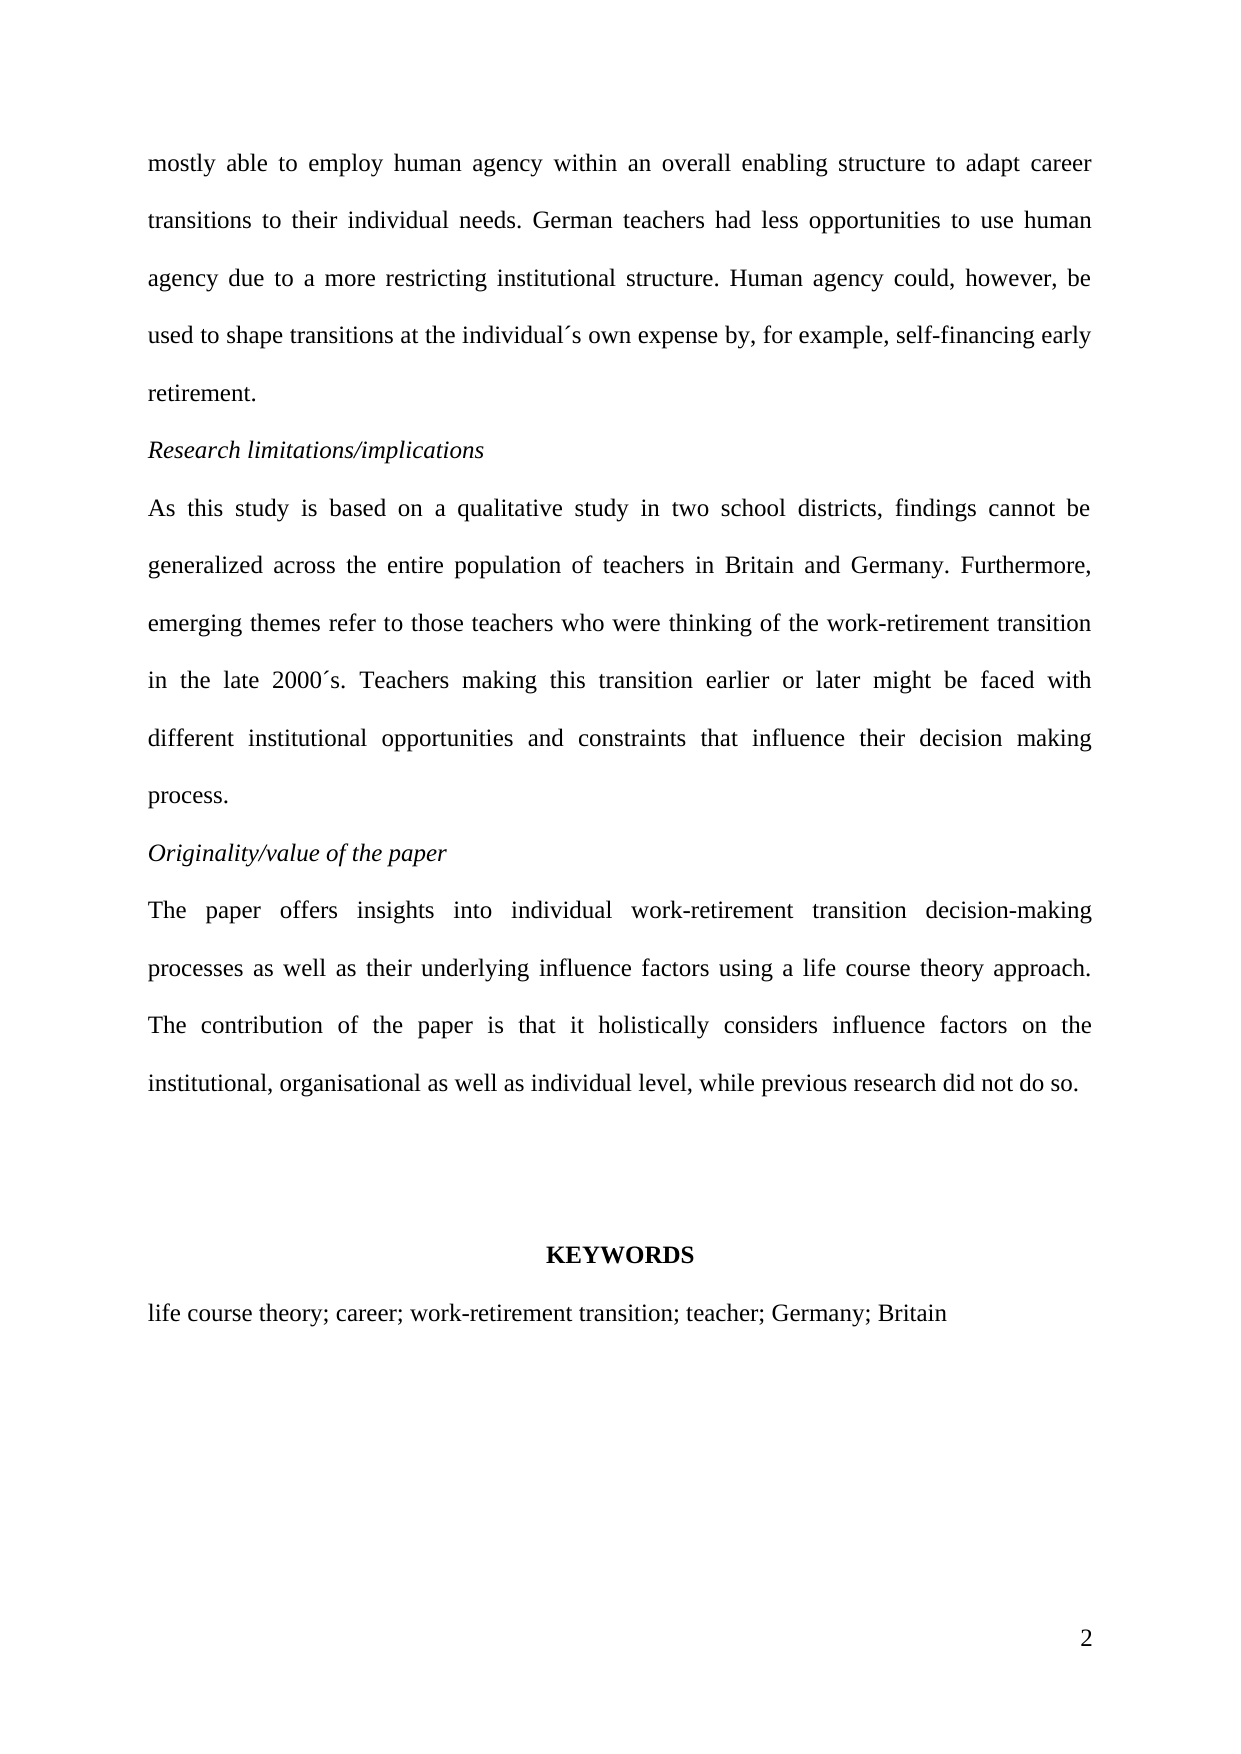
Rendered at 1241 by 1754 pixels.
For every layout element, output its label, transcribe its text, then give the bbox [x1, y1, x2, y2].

text Research limitations/implications [148, 435, 1093, 464]
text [148, 148, 1093, 406]
text The paper offers insights into individual work-retirement transition decision-making processes as well as their underlying influence factors using a life course theory approach. The contribution of the paper is that it holistically considers influence factors on the institutional, organisational as well as individual level, while previous research did not do so. [148, 895, 1093, 1096]
text As this study is based on a qualitative study in two school districts, findings cannot be generalized across the entire population of teachers in Britain and Germany. Furthermore, emerging themes refer to those teachers who were thinking of the work-retirement transition in the late 2000´s. Teachers making this transition earlier or later might be faced with different institutional opportunities and constraints that influence their decision making process. [148, 493, 1093, 809]
text Originality/value of the paper [148, 838, 1093, 866]
text KEYWORDS [148, 1240, 1093, 1269]
text life course theory; career; work-retirement transition; teacher; Germany; Britain [148, 1298, 1093, 1326]
